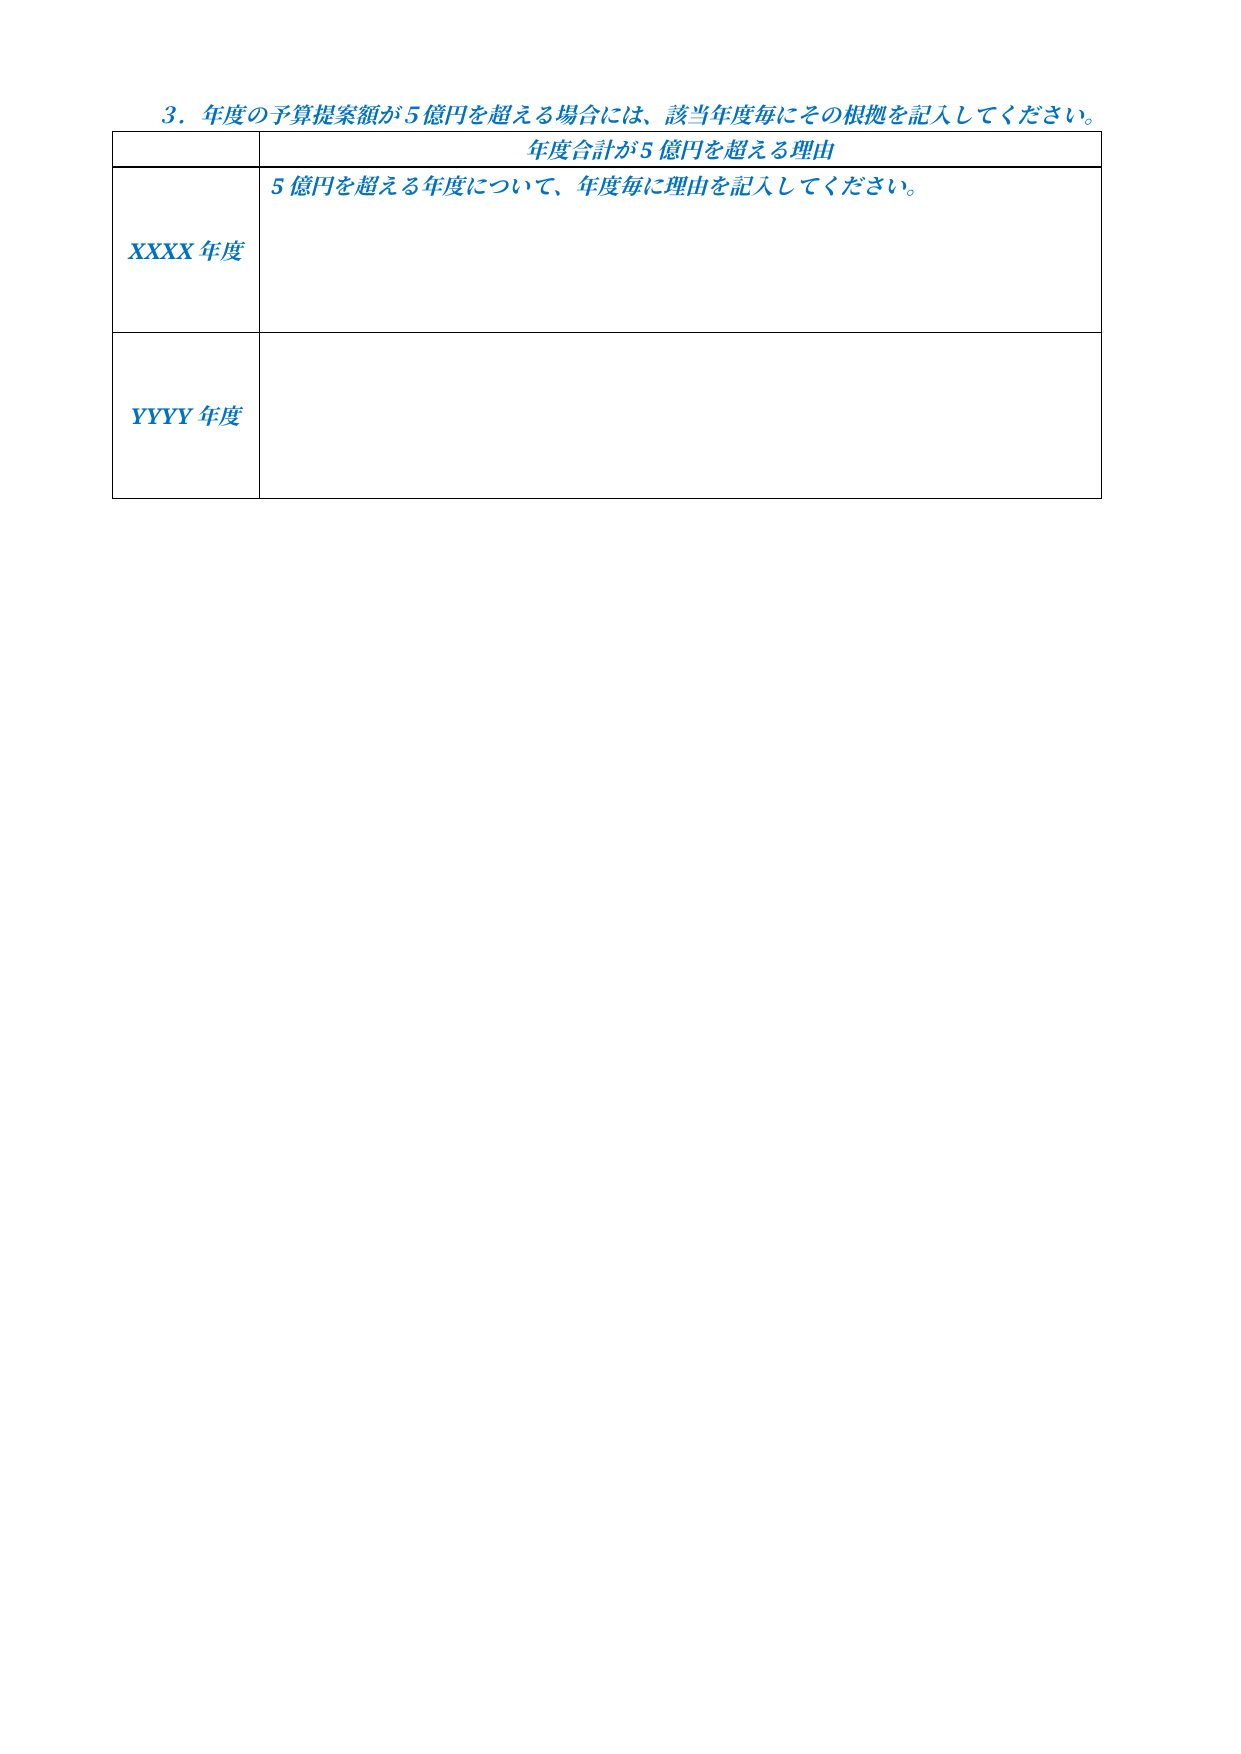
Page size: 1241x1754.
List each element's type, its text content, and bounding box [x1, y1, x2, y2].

text ３．年度の予算提案額が５億円を超える場合には、該当年度毎にその根拠を記入してください。 [112, 97, 1128, 131]
table_cell [260, 333, 1101, 498]
table_header 年度合計が5億円を超える理由 [260, 132, 1101, 166]
table_header [113, 132, 259, 166]
table_cell 5億円を超える年度について、年度毎に理由を記入してください。 [260, 168, 1101, 332]
table_cell XXXX年度 [113, 168, 259, 332]
table_cell YYYY年度 [113, 333, 259, 498]
